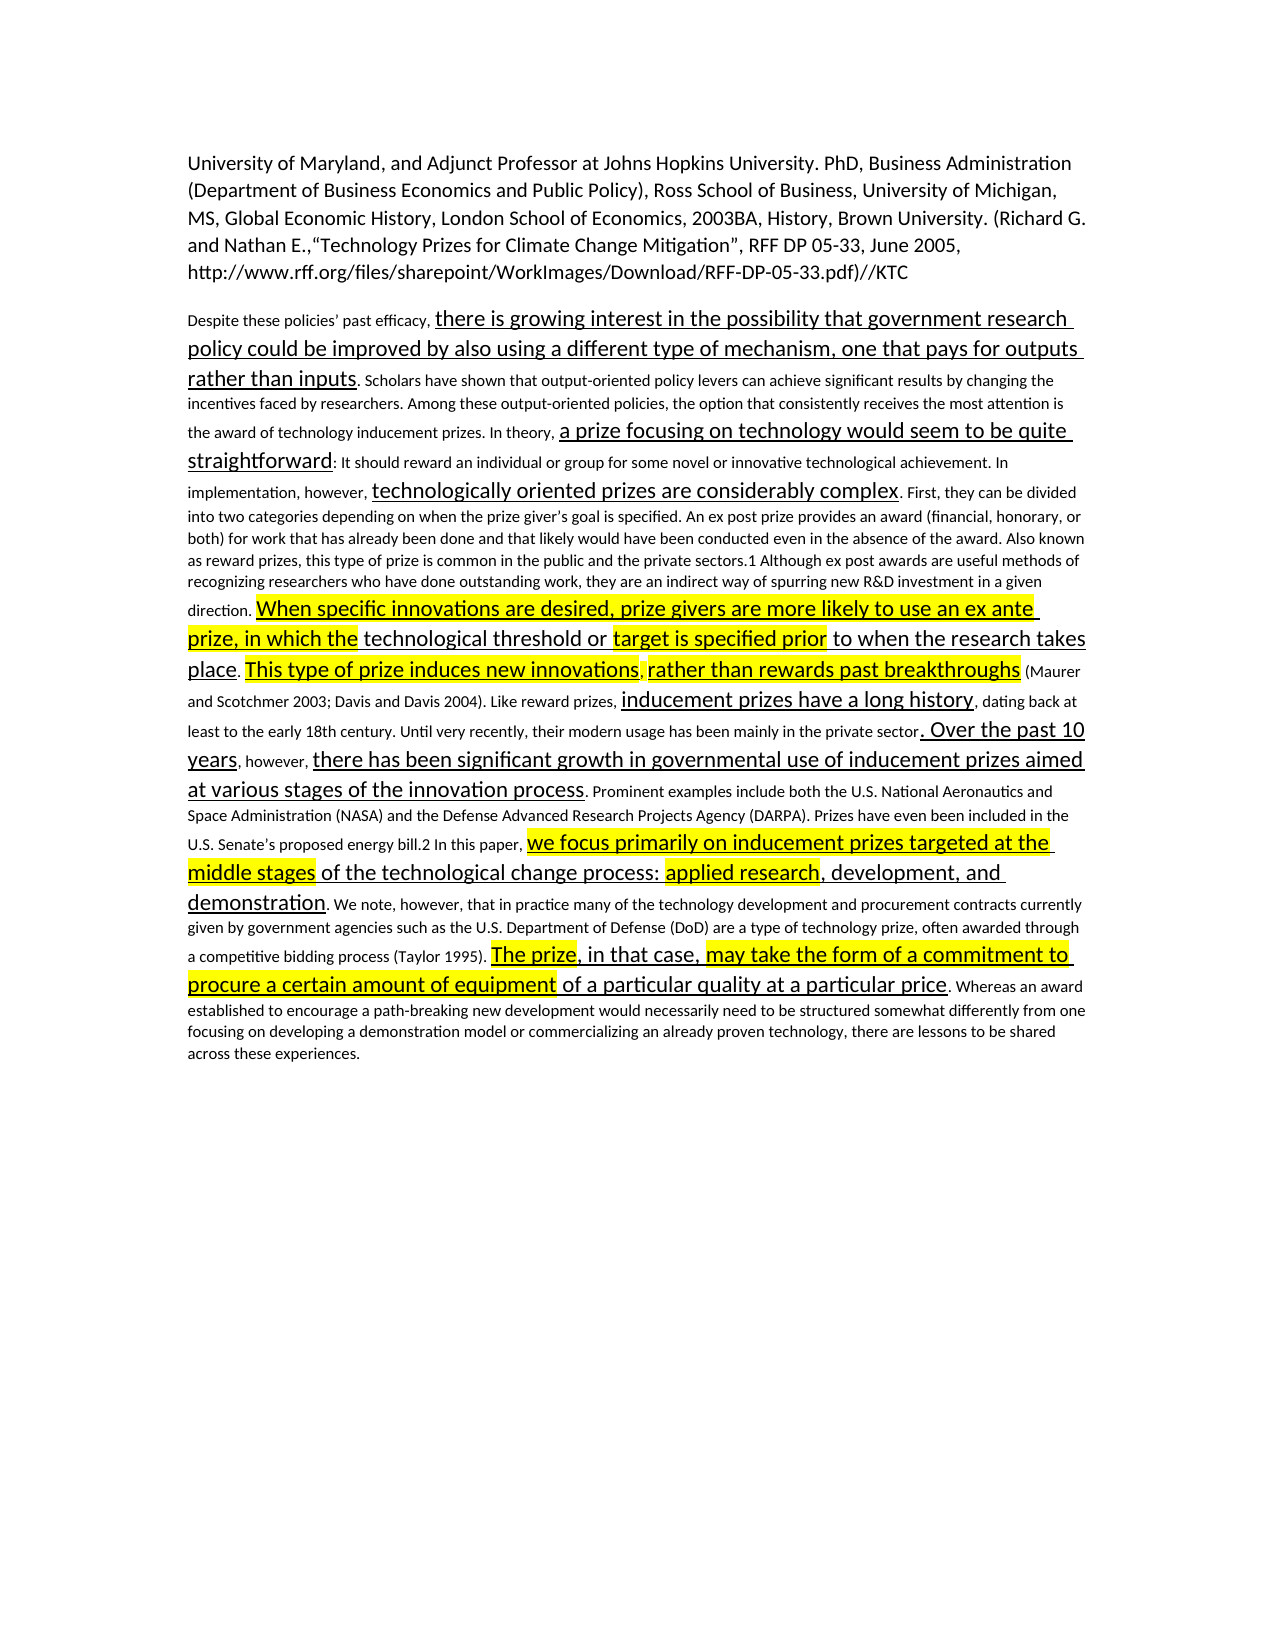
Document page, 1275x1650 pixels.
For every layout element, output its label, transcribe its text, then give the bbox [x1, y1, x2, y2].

text Despite these policies’ past efficacy, there is growing interest in the possibility that government research policy could be improved by also using a different type of mechanism, one that pays for outputs rather than inputs. Scholars have shown that output-oriented policy levers can achieve significant results by changing the incentives faced by researchers. Among these output-oriented policies, the option that consistently receives the most attention is the award of technology inducement prizes. In theory, a prize focusing on technology would seem to be quite straightforward: It should reward an individual or group for some novel or innovative technological achievement. In implementation, however, technologically oriented prizes are considerably complex. First, they can be divided into two categories depending on when the prize giver’s goal is specified. An ex post prize provides an award (financial, honorary, or both) for work that has already been done and that likely would have been conducted even in the absence of the award. Also known as reward prizes, this type of prize is common in the public and the private sectors.1 Although ex post awards are useful methods of recognizing researchers who have done outstanding work, they are an indirect way of spurring new R&D investment in a given direction. When specific innovations are desired, prize givers are more likely to use an ex ante prize, in which the technological threshold or target is specified prior to when the research takes place. This type of prize induces new innovations, rather than rewards past breakthroughs (Maurer and Scotchmer 2003; Davis and Davis 2004). Like reward prizes, inducement prizes have a long history, dating back at least to the early 18th century. Until very recently, their modern usage has been mainly in the private sector. Over the past 10 years, however, there has been significant growth in governmental use of inducement prizes aimed at various stages of the innovation process. Prominent examples include both the U.S. National Aeronautics and Space Administration (NASA) and the Defense Advanced Research Projects Agency (DARPA). Prizes have even been included in the U.S. Senate’s proposed energy bill.2 In this paper, we focus primarily on inducement prizes targeted at the middle stages of the technological change process: applied research, development, and demonstration. We note, however, that in practice many of the technology development and procurement contracts currently given by government agencies such as the U.S. Department of Defense (DoD) are a type of technology prize, often awarded through a competitive bidding process (Taylor 1995). The prize, in that case, may take the form of a commitment to procure a certain amount of equipment of a particular quality at a particular price. Whereas an award established to encourage a path-breaking new development would necessarily need to be structured somewhat differently from one focusing on developing a demonstration model or commercializing an already proven technology, there are lessons to be shared across these experiences. [187, 304, 1087, 1064]
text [187, 150, 1087, 285]
